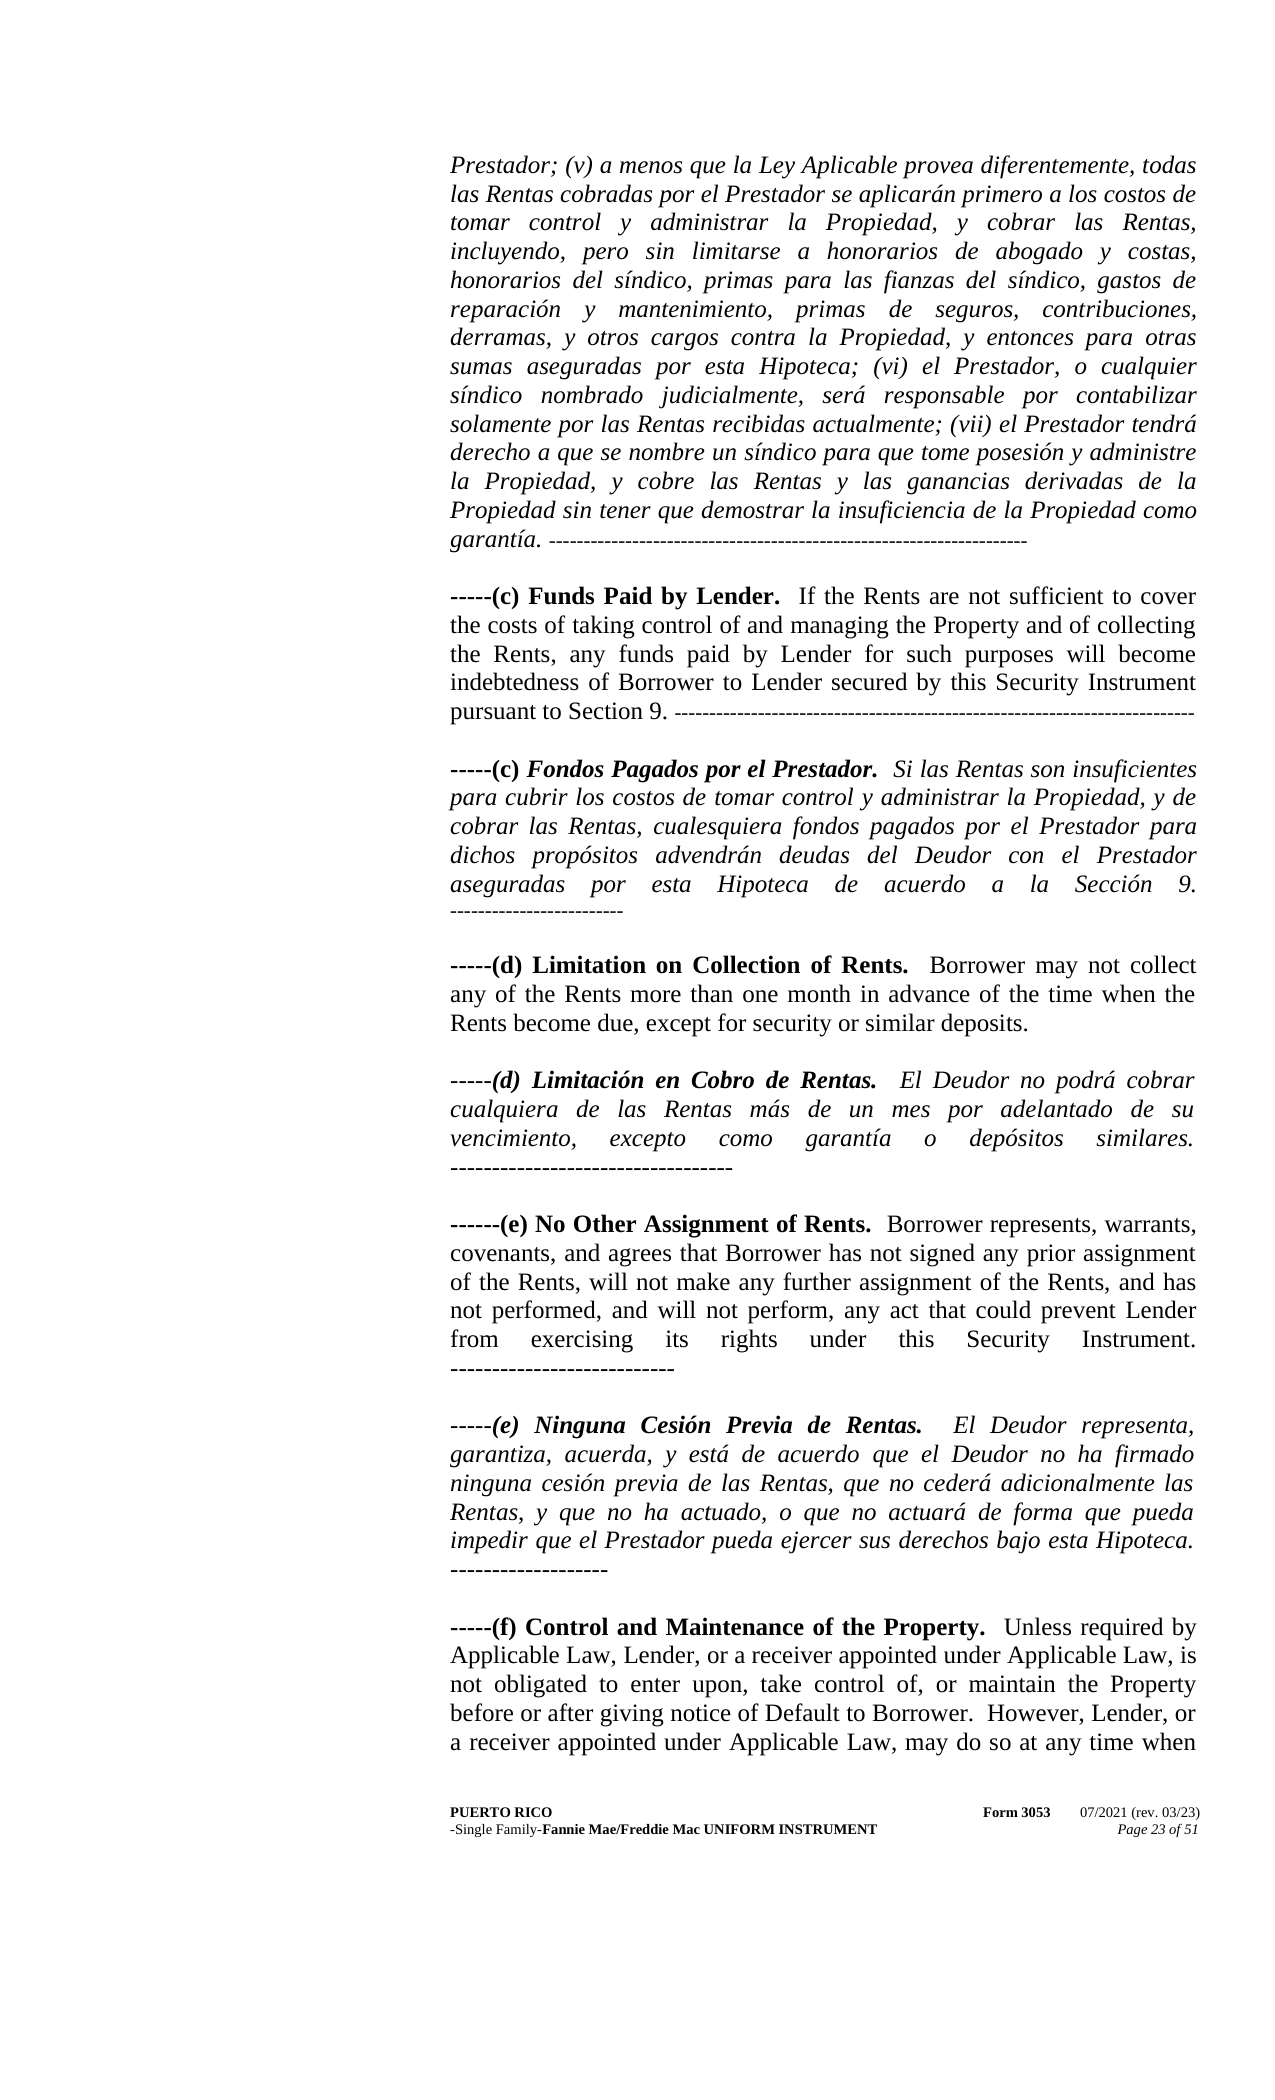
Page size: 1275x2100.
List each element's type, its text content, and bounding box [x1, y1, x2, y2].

text -----(e) Ninguna Cesión Previa de Rentas. El Deudor representa, garantiza, acuerda, y está de acuerdo que el Deudor no ha firmado ninguna cesión previa de las Rentas, que no cederá adicionalmente las Rentas, y que no ha actuado, o que no actuará de forma que pueda impedir que el Prestador pueda ejercer sus derechos bajo esta Hipoteca. ------------------- [450, 1410, 1197, 1583]
text -----(c) Fondos Pagados por el Prestador. Si las Rentas son insuficientes para cubrir los costos de tomar control y administrar la Propiedad, y de cobrar las Rentas, cualesquiera fondos pagados por el Prestador para dichos propósitos advendrán deudas del Deudor con el Prestador aseguradas por esta Hipoteca de acuerdo a la Sección 9. ------------------------- [450, 754, 1200, 922]
text -----(c) Funds Paid by Lender. If the Rents are not sufficient to cover the costs of taking control of and managing the Property and of collecting the Rents, any funds paid by Lender for such purposes will become indebtedness of Borrower to Lender secured by this Security Instrument pursuant to Section 9. --------------------------------------------------------------------------- [450, 581, 1197, 725]
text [450, 1612, 1197, 1755]
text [450, 150, 1200, 552]
text ------(e) No Other Assignment of Rents. Borrower represents, warrants, covenants, and agrees that Borrower has not signed any prior assignment of the Rents, will not make any further assignment of the Rents, and has not performed, and will not perform, any act that could prevent Lender from exercising its rights under this Security Instrument. --------------------------- [450, 1209, 1197, 1382]
text -----(d) Limitation on Collection of Rents. Borrower may not collect any of the Rents more than one month in advance of the time when the Rents become due, except for security or similar deposits. [450, 950, 1197, 1037]
text -----(d) Limitación en Cobro de Rentas. El Deudor no podrá cobrar cualquiera de las Rentas más de un mes por adelantado de su vencimiento, excepto como garantía o depósitos similares. ---------------------------------- [450, 1065, 1197, 1180]
